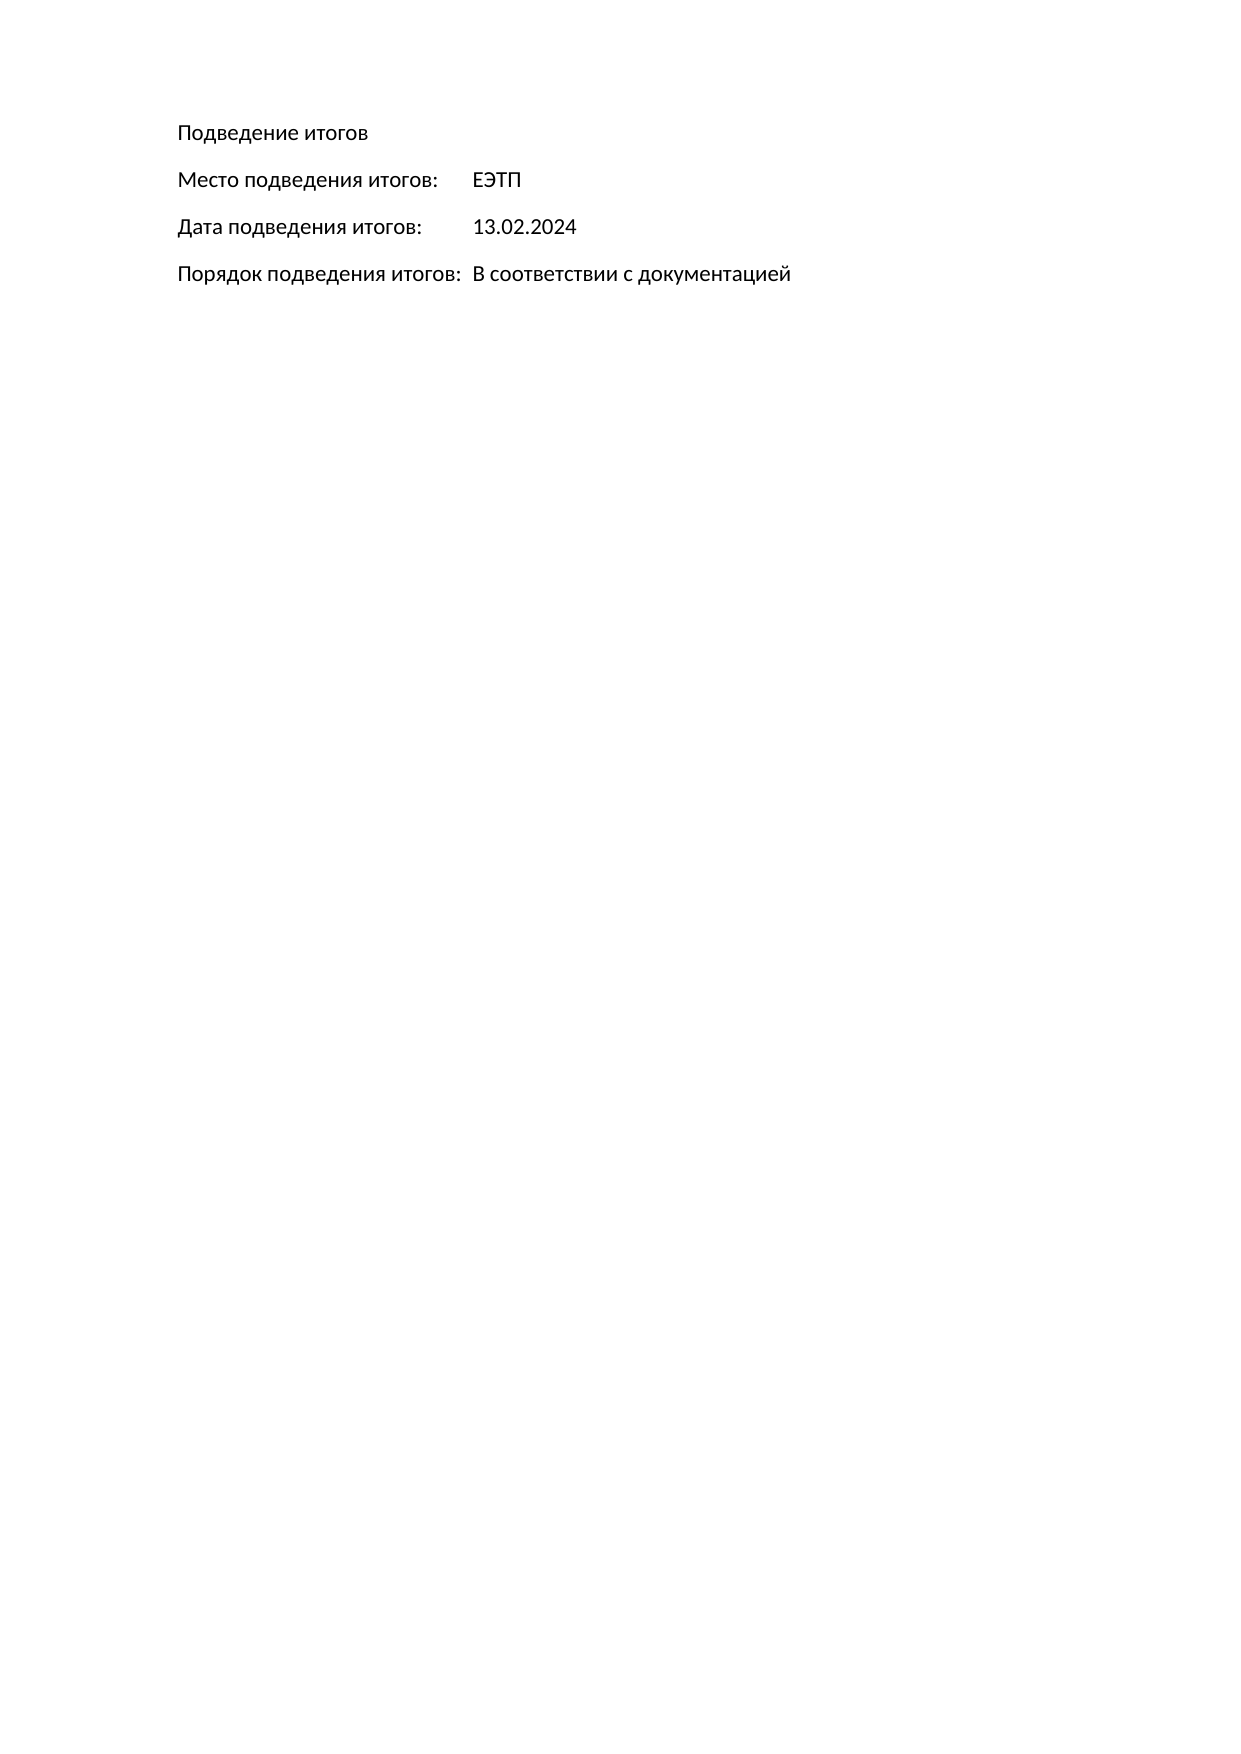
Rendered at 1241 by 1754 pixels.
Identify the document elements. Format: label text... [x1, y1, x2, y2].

text Подведение итогов [177, 118, 1152, 146]
text Место подведения итогов: ЕЭТП [177, 165, 1152, 193]
text Дата подведения итогов: 13.02.2024 [177, 212, 1152, 240]
text Порядок подведения итогов: В соответствии с документацией [177, 259, 1152, 287]
